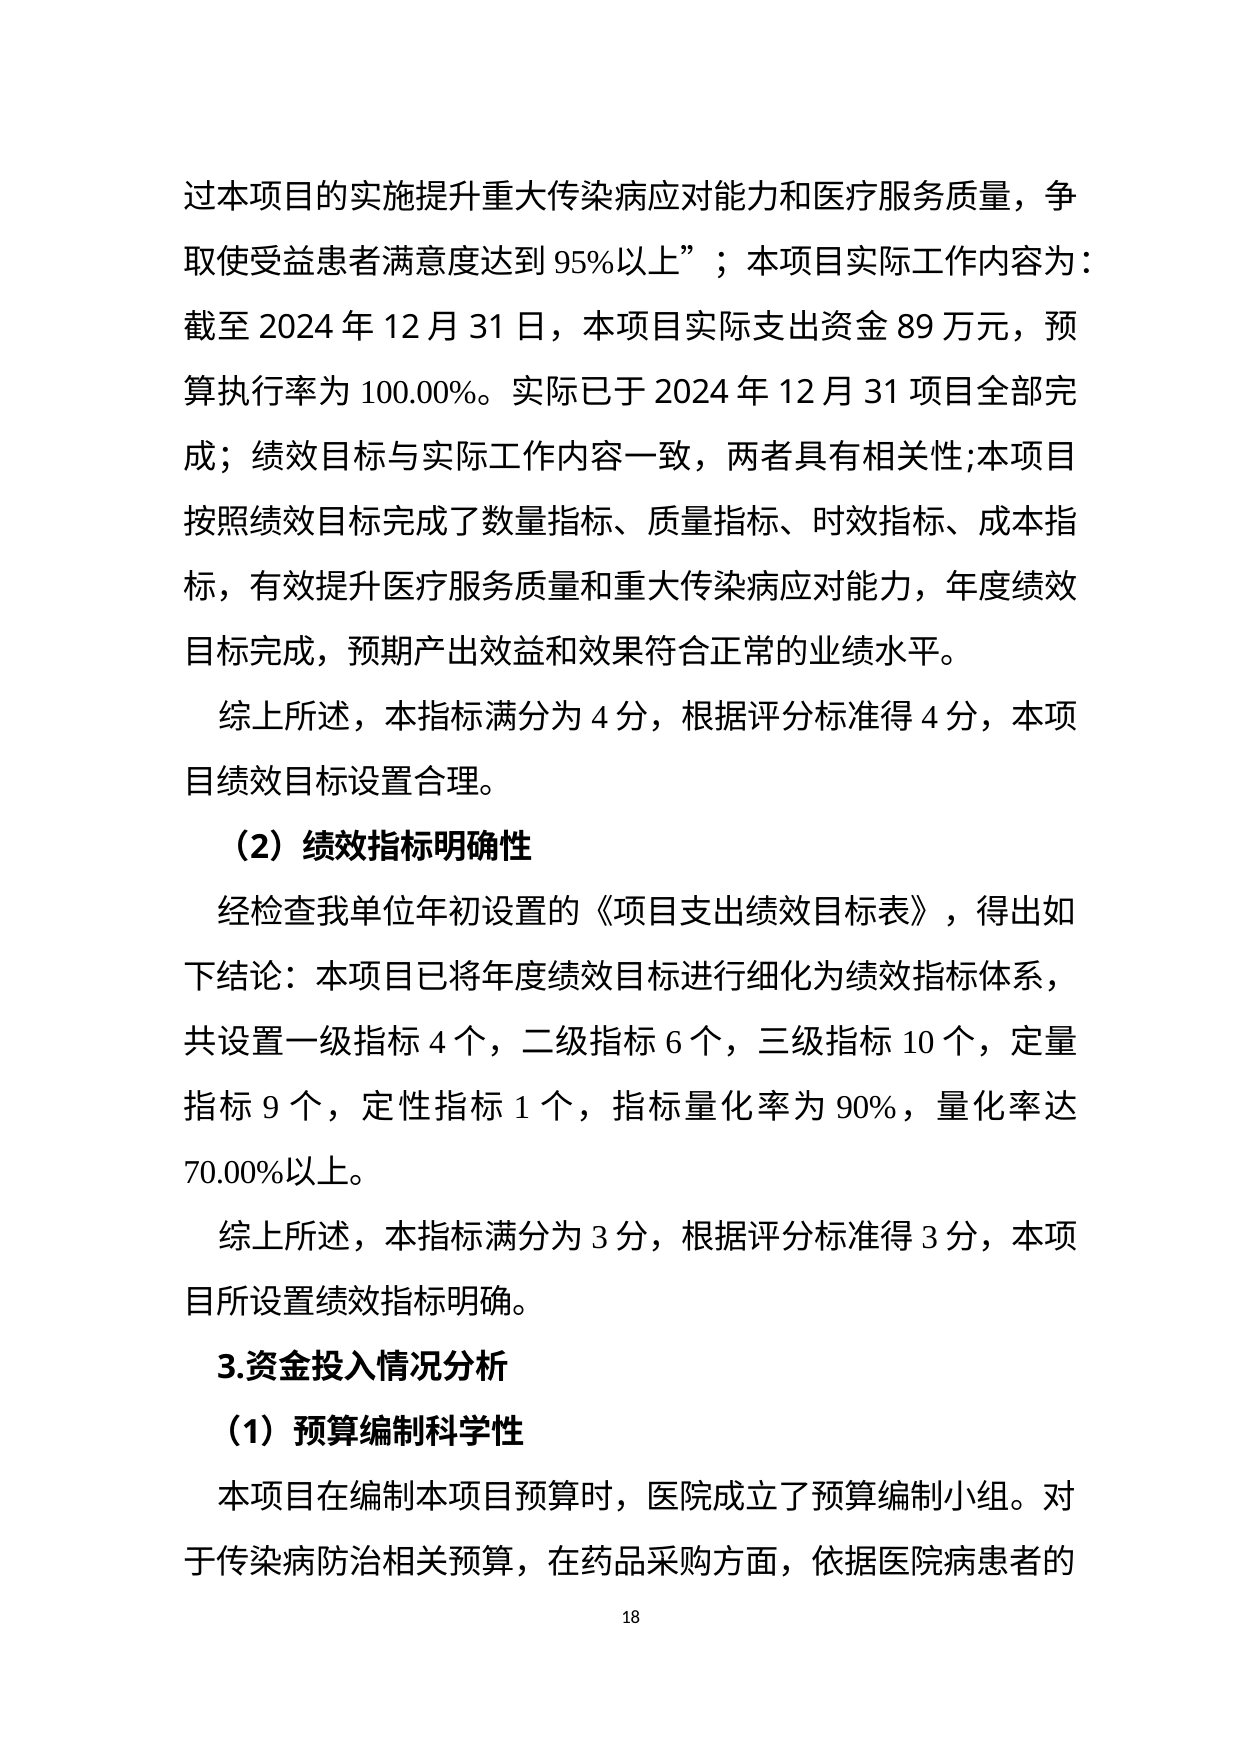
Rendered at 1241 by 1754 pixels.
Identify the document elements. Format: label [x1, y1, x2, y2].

text [183, 162, 1078, 1592]
